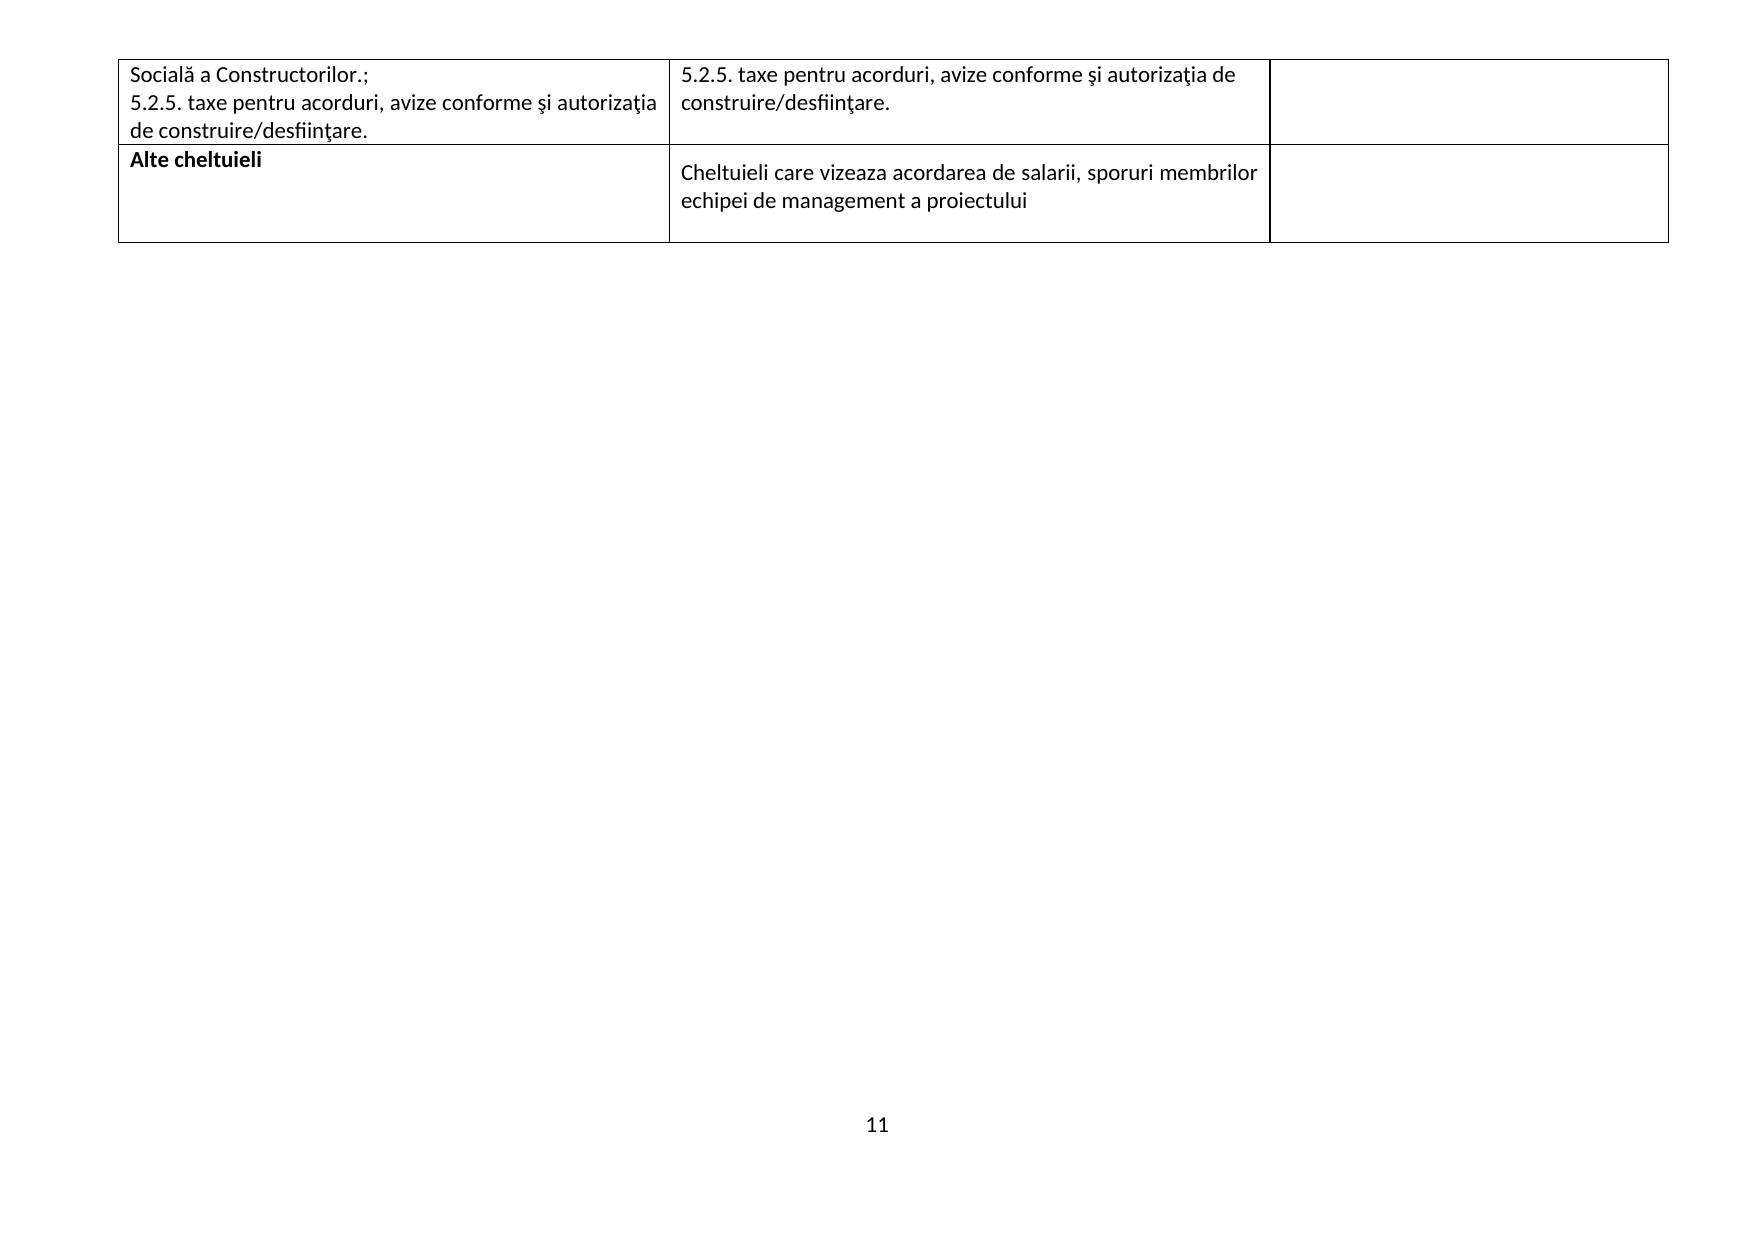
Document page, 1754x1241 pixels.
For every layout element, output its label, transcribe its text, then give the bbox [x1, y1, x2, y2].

table_cell Alte cheltuieli [119, 145, 669, 242]
table_cell [1271, 145, 1668, 242]
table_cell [670, 60, 1269, 144]
table_cell [1271, 60, 1668, 144]
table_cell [119, 60, 669, 144]
table_cell Cheltuieli care vizeaza acordarea de salarii, sporuri membrilor echipei de management a proiectului [670, 145, 1269, 242]
